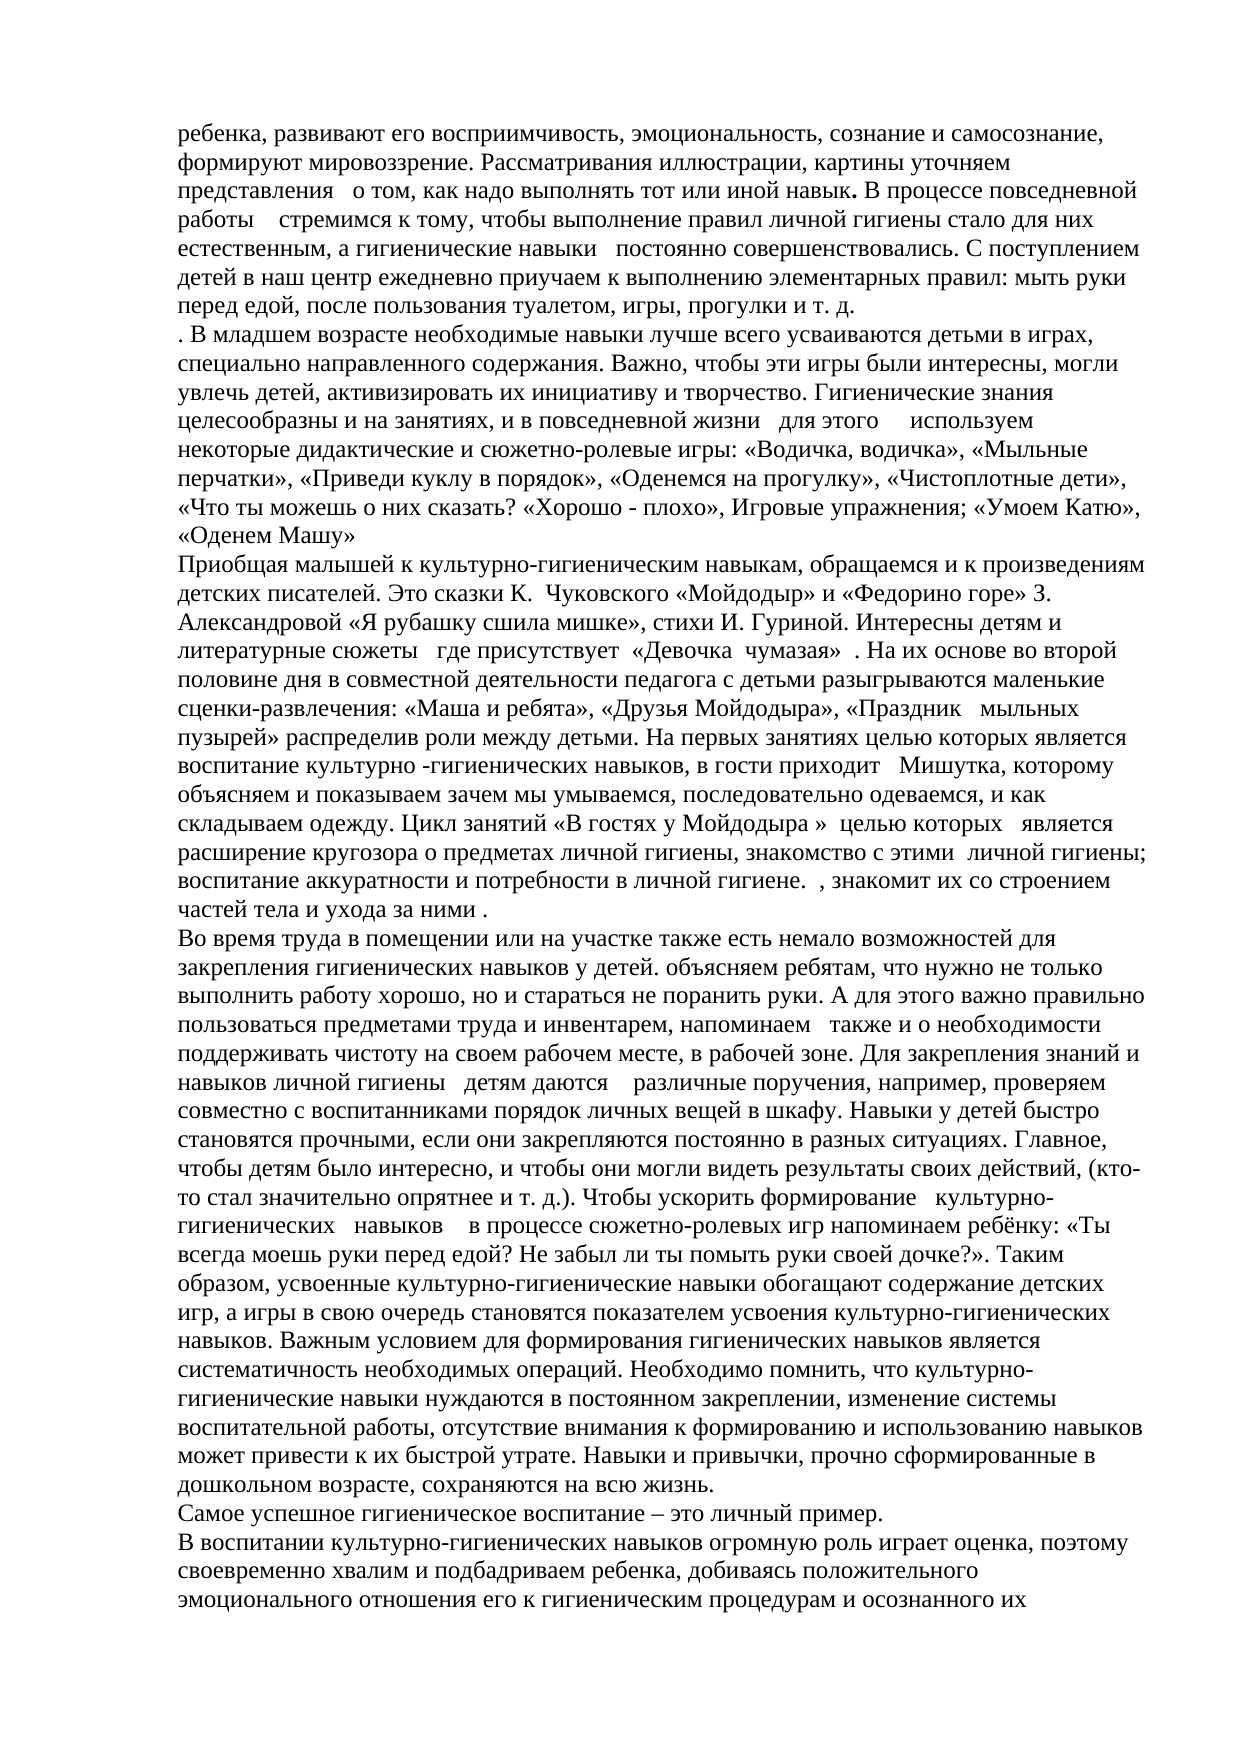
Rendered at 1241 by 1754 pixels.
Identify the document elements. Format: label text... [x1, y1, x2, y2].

text Самое успешное гигиеническое воспитание – это личный пример. [177, 1498, 1152, 1527]
text Во время труда в помещении или на участке также есть немало возможностей для закрепления гигиенических навыков у детей. объясняем ребятам, что нужно не только выполнить работу хорошо, но и стараться не поранить руки. А для этого важно правильно пользоваться предметами труда и инвентарем, напоминаем также и о необходимости поддерживать чистоту на своем рабочем месте, в рабочей зоне. Для закрепления знаний и навыков личной гигиены детям даются различные поручения, например, проверяем совместно с воспитанниками порядок личных вещей в шкафу. Навыки у детей быстро становятся прочными, если они закрепляются постоянно в разных ситуациях. Главное, чтобы детям было интересно, и чтобы они могли видеть результаты своих действий, (кто-то стал значительно опрятнее и т. д.). Чтобы ускорить формирование культурно-гигиенических навыков в процессе сюжетно-ролевых игр напоминаем ребёнку: «Ты всегда моешь руки перед едой? Не забыл ли ты помыть руки своей дочке?». Таким образом, усвоенные культурно-гигиенические навыки обогащают содержание детских игр, а игры в свою очередь становятся показателем усвоения культурно-гигиенических навыков. Важным условием для формирования гигиенических навыков является систематичность необходимых операций. Необходимо помнить, что культурно-гигиенические навыки нуждаются в постоянном закреплении, изменение системы воспитательной работы, отсутствие внимания к формированию и использованию навыков может привести к их быстрой утрате. Навыки и привычки, прочно сформированные в дошкольном возрасте, сохраняются на всю жизнь. [177, 923, 1152, 1498]
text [177, 1527, 1152, 1613]
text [177, 118, 1152, 319]
text . В младшем возрасте необходимые навыки лучше всего усваиваются детьми в играх, специально направленного содержания. Важно, чтобы эти игры были интересны, могли увлечь детей, активизировать их инициативу и творчество. Гигиенические знания целесообразны и на занятиях, и в повседневной жизни для этого используем некоторые дидактические и сюжетно-ролевые игры: «Водичка, водичка», «Мыльные перчатки», «Приведи куклу в порядок», «Оденемся на прогулку», «Чистоплотные дети», «Что ты можешь о них сказать? «Хорошо - плохо», Игровые упражнения; «Умоем Катю», «Оденем Машу» [177, 319, 1152, 549]
text Приобщая малышей к культурно-гигиеническим навыкам, обращаемся и к произведениям детских писателей. Это сказки К. Чуковского «Мойдодыр» и «Федорино горе» З. Александровой «Я рубашку сшила мишке», стихи И. Гуриной. Интересны детям и литературные сюжеты где присутствует «Девочка чумазая» . На их основе во второй половине дня в совместной деятельности педагога с детьми разыгрываются маленькие сценки-развлечения: «Маша и ребята», «Друзья Мойдодыра», «Праздник мыльных пузырей» распределив роли между детьми. На первых занятиях целью которых является воспитание культурно -гигиенических навыков, в гости приходит Мишутка, которому объясняем и показываем зачем мы умываемся, последовательно одеваемся, и как складываем одежду. Цикл занятий «В гостях у Мойдодыра » целью которых является расширение кругозора о предметах личной гигиены, знакомство с этими личной гигиены; воспитание аккуратности и потребности в личной гигиенe. , знакомит их со строением частей тела и ухода за ними . [177, 549, 1152, 923]
